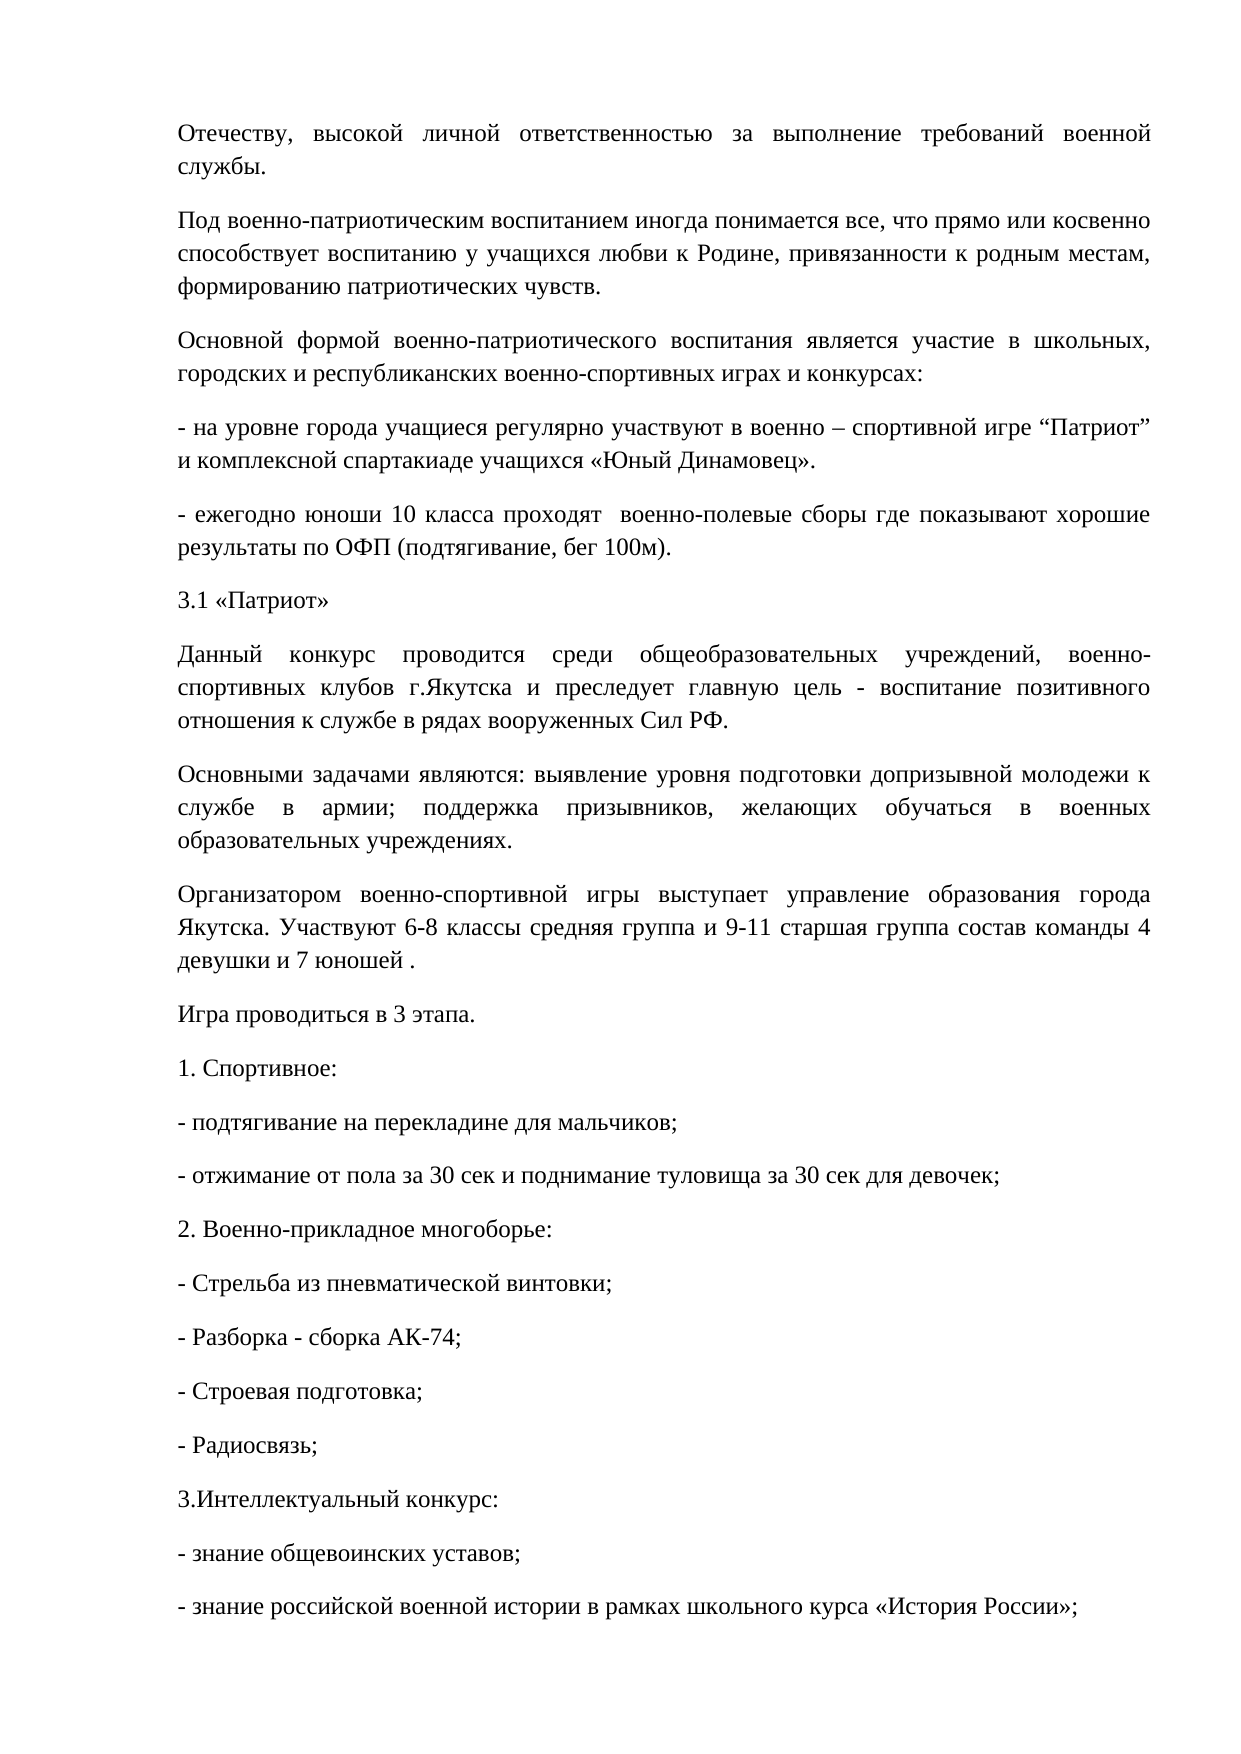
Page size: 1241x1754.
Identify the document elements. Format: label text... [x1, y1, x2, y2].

text - отжимание от пола за 30 сек и поднимание туловища за 30 сек для девочек; [177, 1161, 1152, 1189]
text Игра проводиться в 3 этапа. [177, 999, 1152, 1028]
text 3.1 «Патриот» [177, 586, 1152, 614]
text - подтягивание на перекладине для мальчиков; [177, 1107, 1152, 1136]
text Данный конкурс проводится среди общеобразовательных учреждений, военно-спортивных клубов г.Якутска и преследует главную цель - воспитание позитивного отношения к службе в рядах вооруженных Сил РФ. [177, 639, 1152, 734]
text Основными задачами являются: выявление уровня подготовки допризывной молодежи к службе в армии; поддержка призывников, желающих обучаться в военных образовательных учреждениях. [177, 759, 1152, 854]
text - Стрельба из пневматической винтовки; [177, 1268, 1152, 1297]
text 1. Спортивное: [177, 1053, 1152, 1082]
text - Радиосвязь; [177, 1430, 1152, 1459]
text Организатором военно-спортивной игры выступает управление образования города Якутска. Участвуют 6-8 классы средняя группа и 9-11 старшая группа состав команды 4 девушки и 7 юношей . [177, 879, 1152, 974]
text 3.Интеллектуальный конкурс: [177, 1484, 1152, 1512]
text - ежегодно юноши 10 класса проходят военно-полевые сборы где показывают хорошие результаты по ОФП (подтягивание, бег 100м). [177, 499, 1152, 560]
text - на уровне города учащиеся регулярно участвуют в военно – спортивной игре “Патриот” и комплексной спартакиаде учащихся «Юный Динамовец». [177, 412, 1152, 473]
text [177, 118, 1152, 180]
text Основной формой военно-патриотического воспитания является участие в школьных, городских и республиканских военно-спортивных играх и конкурсах: [177, 325, 1152, 387]
text 2. Военно-прикладное многоборье: [177, 1214, 1152, 1243]
text - Разборка - сборка АК-74; [177, 1322, 1152, 1351]
text Под военно-патриотическим воспитанием иногда понимается все, что прямо или косвенно способствует воспитанию у учащихся любви к Родине, привязанности к родным местам, формированию патриотических чувств. [177, 205, 1152, 300]
text - Строевая подготовка; [177, 1376, 1152, 1405]
text - знание общевоинских уставов; [177, 1538, 1152, 1566]
text - знание российской военной истории в рамках школьного курса «История России»; [177, 1591, 1152, 1620]
